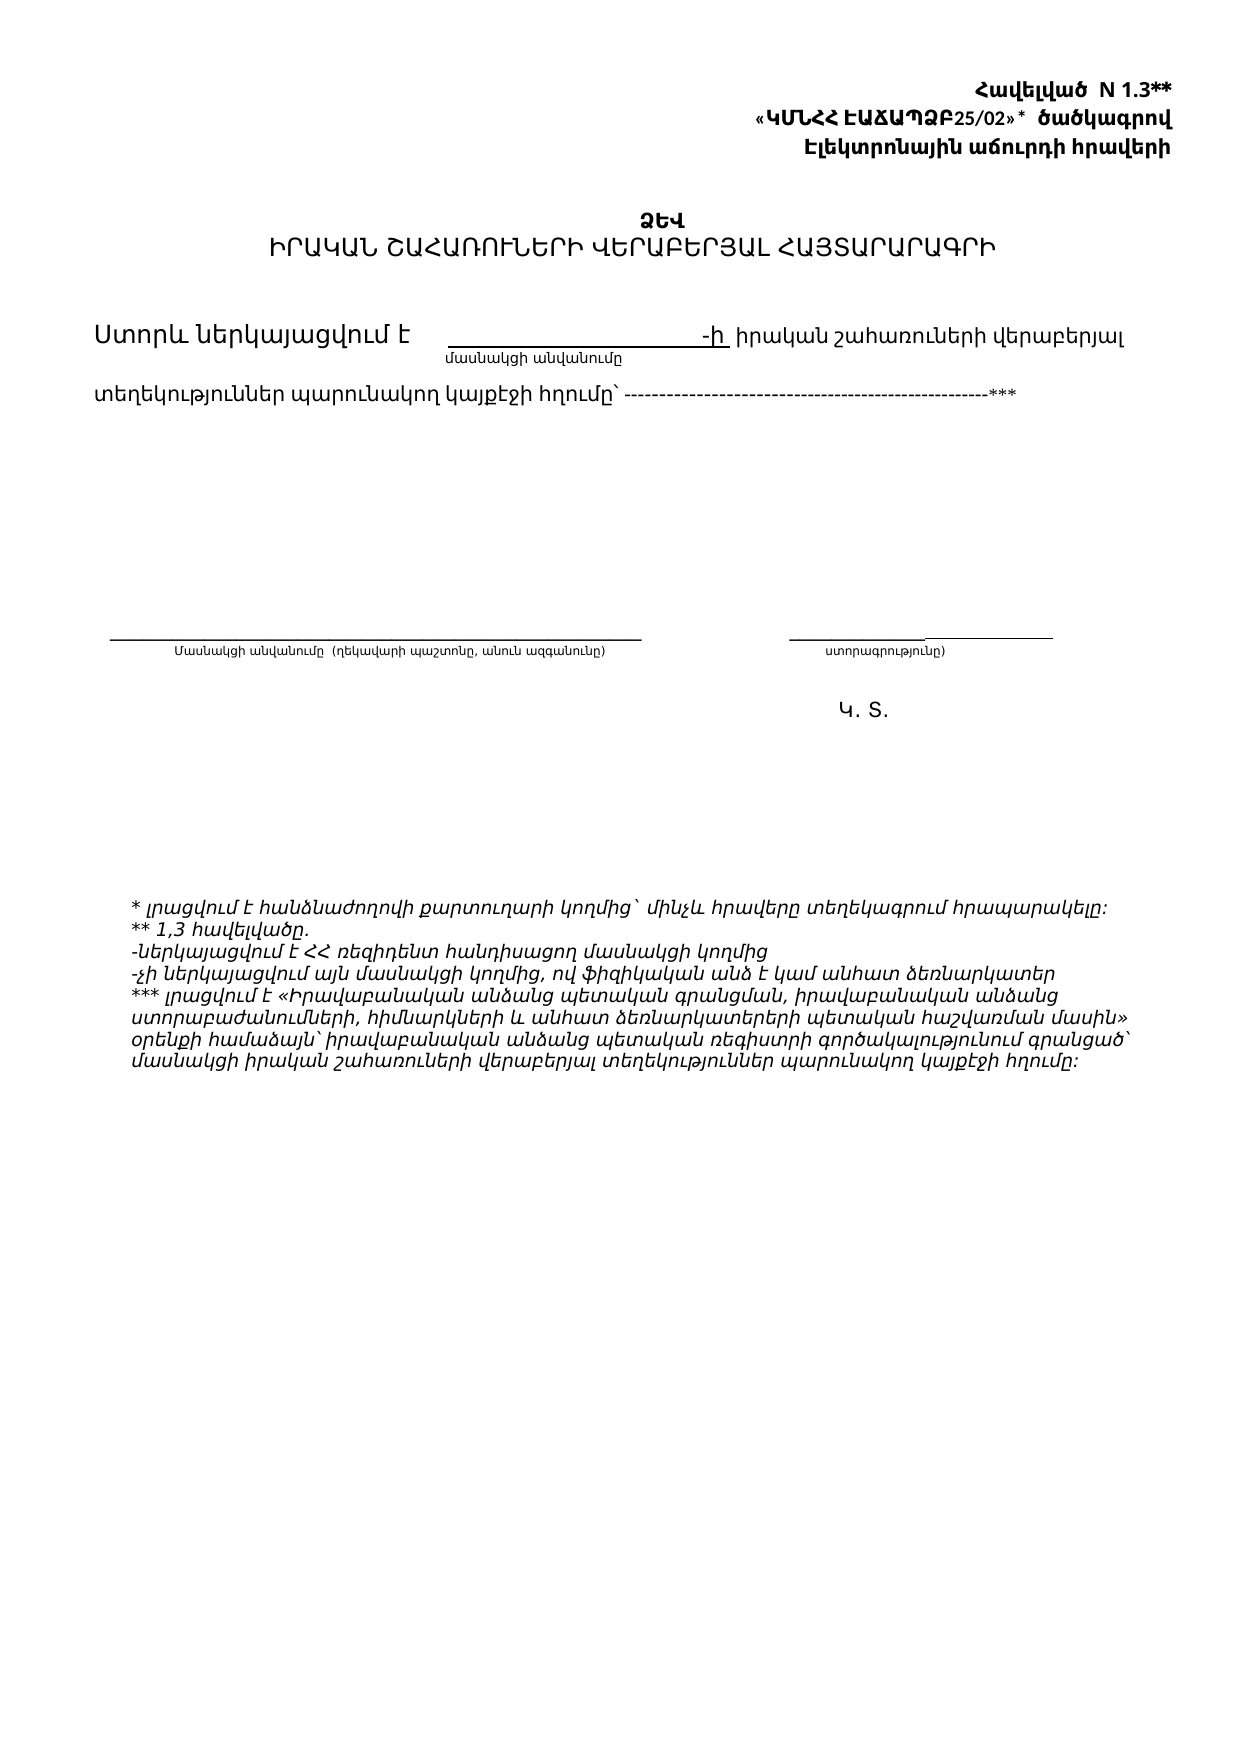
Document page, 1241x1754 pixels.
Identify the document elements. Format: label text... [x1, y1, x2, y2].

text Հավելված N 1.3** [94, 75, 1171, 103]
text *** լրացվում է «Իրավաբանական անձանց պետական գրանցման, իրավաբանական անձանց ստորաբաժանումների, հիմնարկների և անհատ ձեռնարկատերերի պետական հաշվառման մասին» օրենքի համաձայն՝ իրավաբանական անձանց պետական ռեգիստրի գործակալությունում գրանցած՝ մասնակցի իրական շահառուների վերաբերյալ տեղեկություններ պարունակող կայքէջի հղումը: [131, 985, 1171, 1072]
text * լրացվում է հանձնաժողովի քարտուղարի կողմից` մինչև հրավերը տեղեկագրում հրապարակելը: [131, 897, 1171, 919]
text -ներկայացվում է ՀՀ ռեզիդենտ հանդիսացող մասնակցի կողմից [131, 941, 1171, 963]
text ՁԵՎ [94, 209, 1171, 233]
text մասնակցի անվանումը [94, 350, 1171, 379]
text ** 1,3 հավելվածը․ [131, 919, 1171, 941]
text ԻՐԱԿԱՆ ՇԱՀԱՌՈՒՆԵՐԻ ՎԵՐԱԲԵՐՅԱԼ ՀԱՅՏԱՐԱՐԱԳՐԻ [94, 233, 1171, 262]
text ___________________________________________________ _____________ Մասնակցի անվանումը (ղեկավարի պաշտոնը, անուն ազգանունը) ստորագրությունը) [94, 617, 1171, 669]
text Կ. Տ. [94, 698, 1171, 722]
text Էլեկտրոնային աճուրդի հրավերի [94, 132, 1171, 160]
text Ստորև ներկայացվում է -ի իրական շահառուների վերաբերյալ [94, 321, 1171, 350]
text «ԿՄՆՀՀ ԷԱՃԱՊՁԲ25/02»* ծածկագրով [94, 103, 1171, 132]
text տեղեկություններ պարունակող կայքէջի հղումը՝ ----------------------------------------------------*** [94, 379, 1171, 408]
text -չի ներկայացվում այն մասնակցի կողմից, ով ֆիզիկական անձ է կամ անհատ ձեռնարկատեր [131, 963, 1171, 985]
